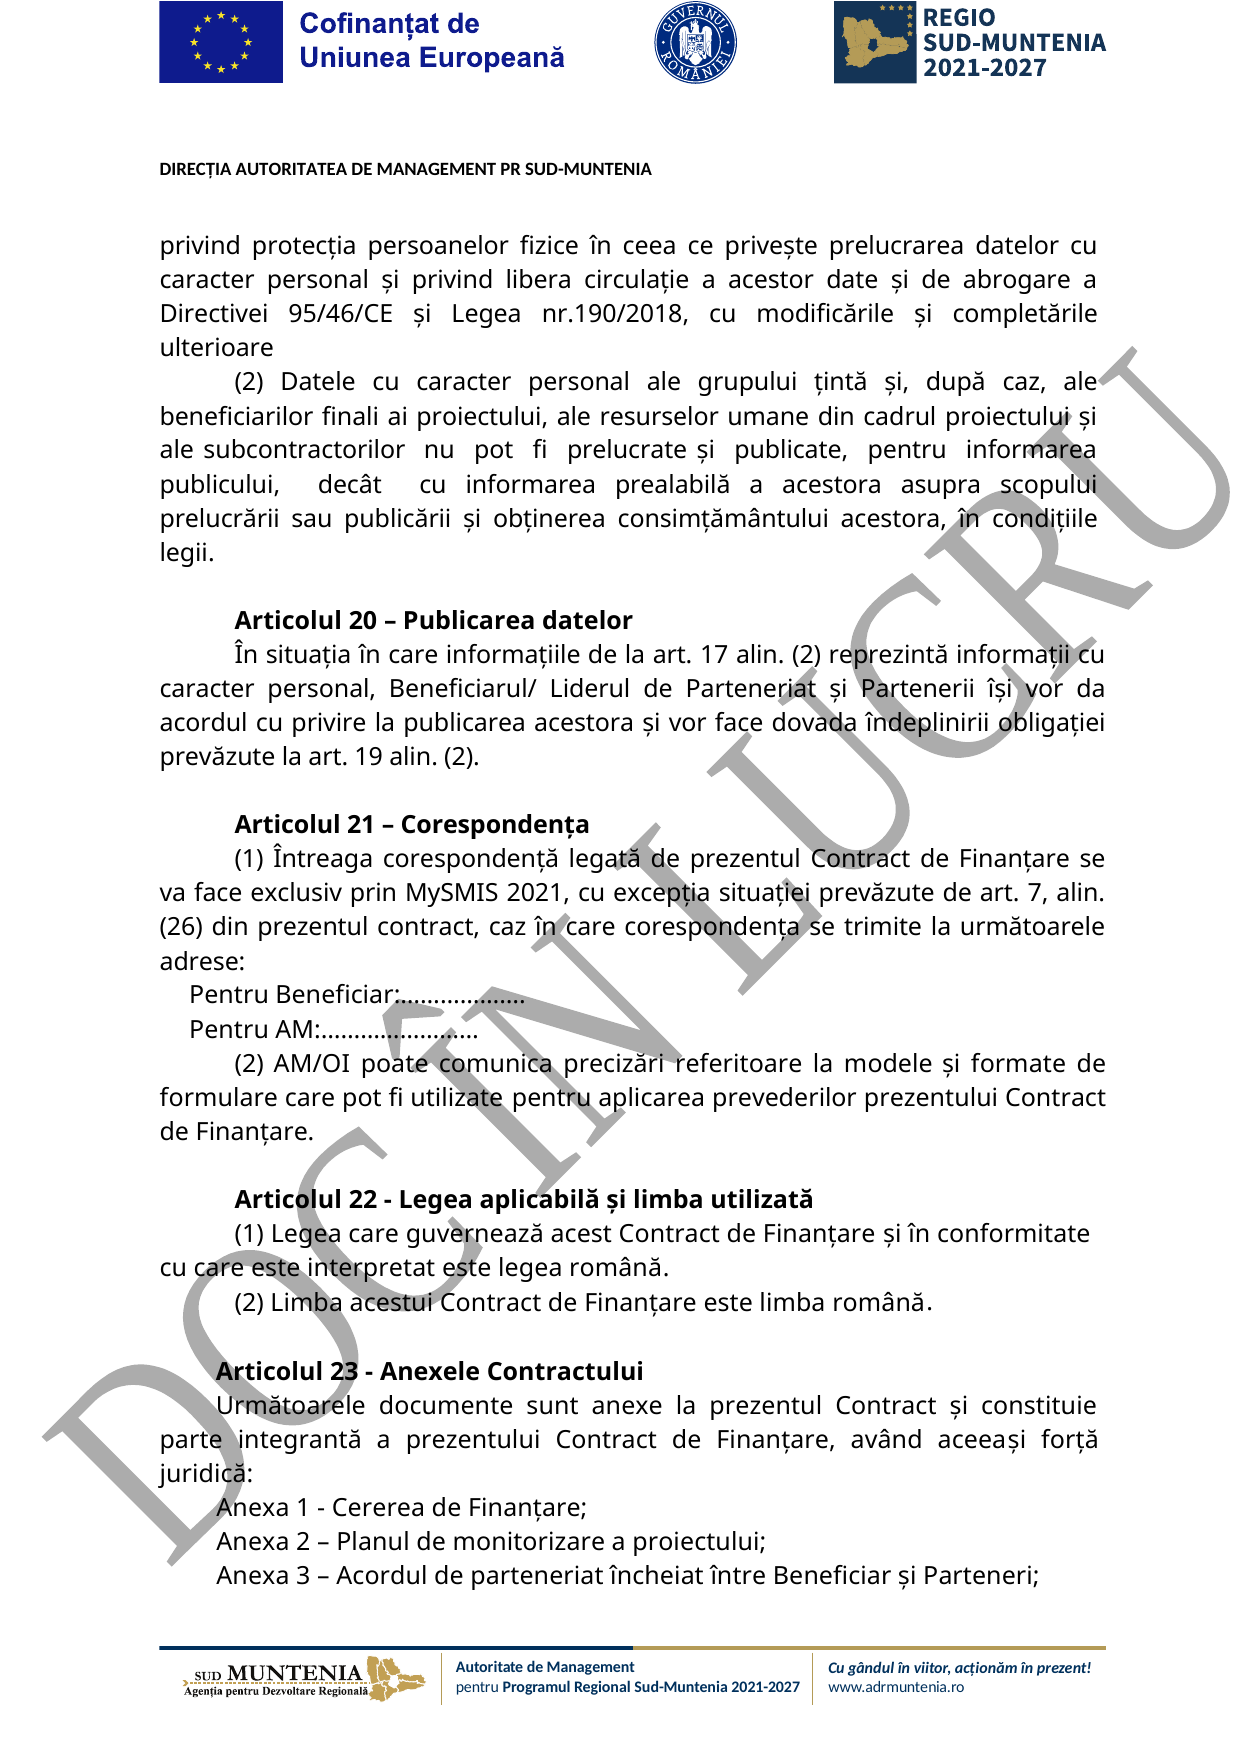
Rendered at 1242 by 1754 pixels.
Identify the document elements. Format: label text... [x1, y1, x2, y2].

text (1) Legea care guvernează acest Contract de Finanțare şi în conformitate cu care este interpretat este legea română. [159, 1216, 1106, 1284]
text (2) Datele cu caracter personal ale grupului țintă și, după caz, ale beneficiarilor finali ai proiectului, ale resurselor umane din cadrul proiectului și ale subcontractorilor nu pot fi prelucrate și publicate, pentru informarea publicului, decât cu informarea prealabilă a acestora asupra scopului prelucrării sau publicării și obținerea consimțământului acestora, în condițiile legii. [159, 364, 1098, 568]
text Anexa 2 – Planul de monitorizare a proiectului; [216, 1523, 1106, 1558]
text Următoarele documente sunt anexe la prezentul Contract și constituie parte integrantă a prezentului Contract de Finanțare, având aceeaşi forţă juridică: [159, 1387, 1098, 1489]
text Articolul 22 - Legea aplicabilă şi limba utilizată [159, 1182, 1106, 1216]
text (2) AM/OI poate comunica precizări referitoare la modele și formate de formulare care pot fi utilizate pentru aplicarea prevederilor prezentului Contract de Finanţare. [159, 1045, 1106, 1147]
text Anexa 1 - Cererea de Finanțare; [216, 1489, 1098, 1523]
text (1) Întreaga corespondenţă legată de prezentul Contract de Finanțare se va face exclusiv prin MySMIS 2021, cu excepția situației prevăzute de art. 7, alin. (26) din prezentul contract, caz în care corespondența se trimite la următoarele adrese: [159, 841, 1106, 977]
text În situația în care informațiile de la art. 17 alin. (2) reprezintă informații cu caracter personal, Beneficiarul/ Liderul de Parteneriat și Partenerii își vor da acordul cu privire la publicarea acestora și vor face dovada îndeplinirii obligației prevăzute la art. 19 alin. (2). [159, 637, 1106, 773]
text (2) Limba acestui Contract de Finanțare este limba română. [159, 1284, 1106, 1319]
text Anexa 3 – Acordul de parteneriat încheiat între Beneficiar și Parteneri; [216, 1558, 1106, 1592]
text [159, 228, 1098, 364]
text Articolul 20 – Publicarea datelor [159, 602, 1106, 637]
text Articolul 21 – Corespondența [159, 807, 1106, 841]
text Pentru Beneficiar:………………. [169, 977, 1106, 1011]
text Articolul 23 - Anexele Contractului [172, 1353, 1106, 1387]
text Pentru AM:…………………… [169, 1011, 1106, 1045]
